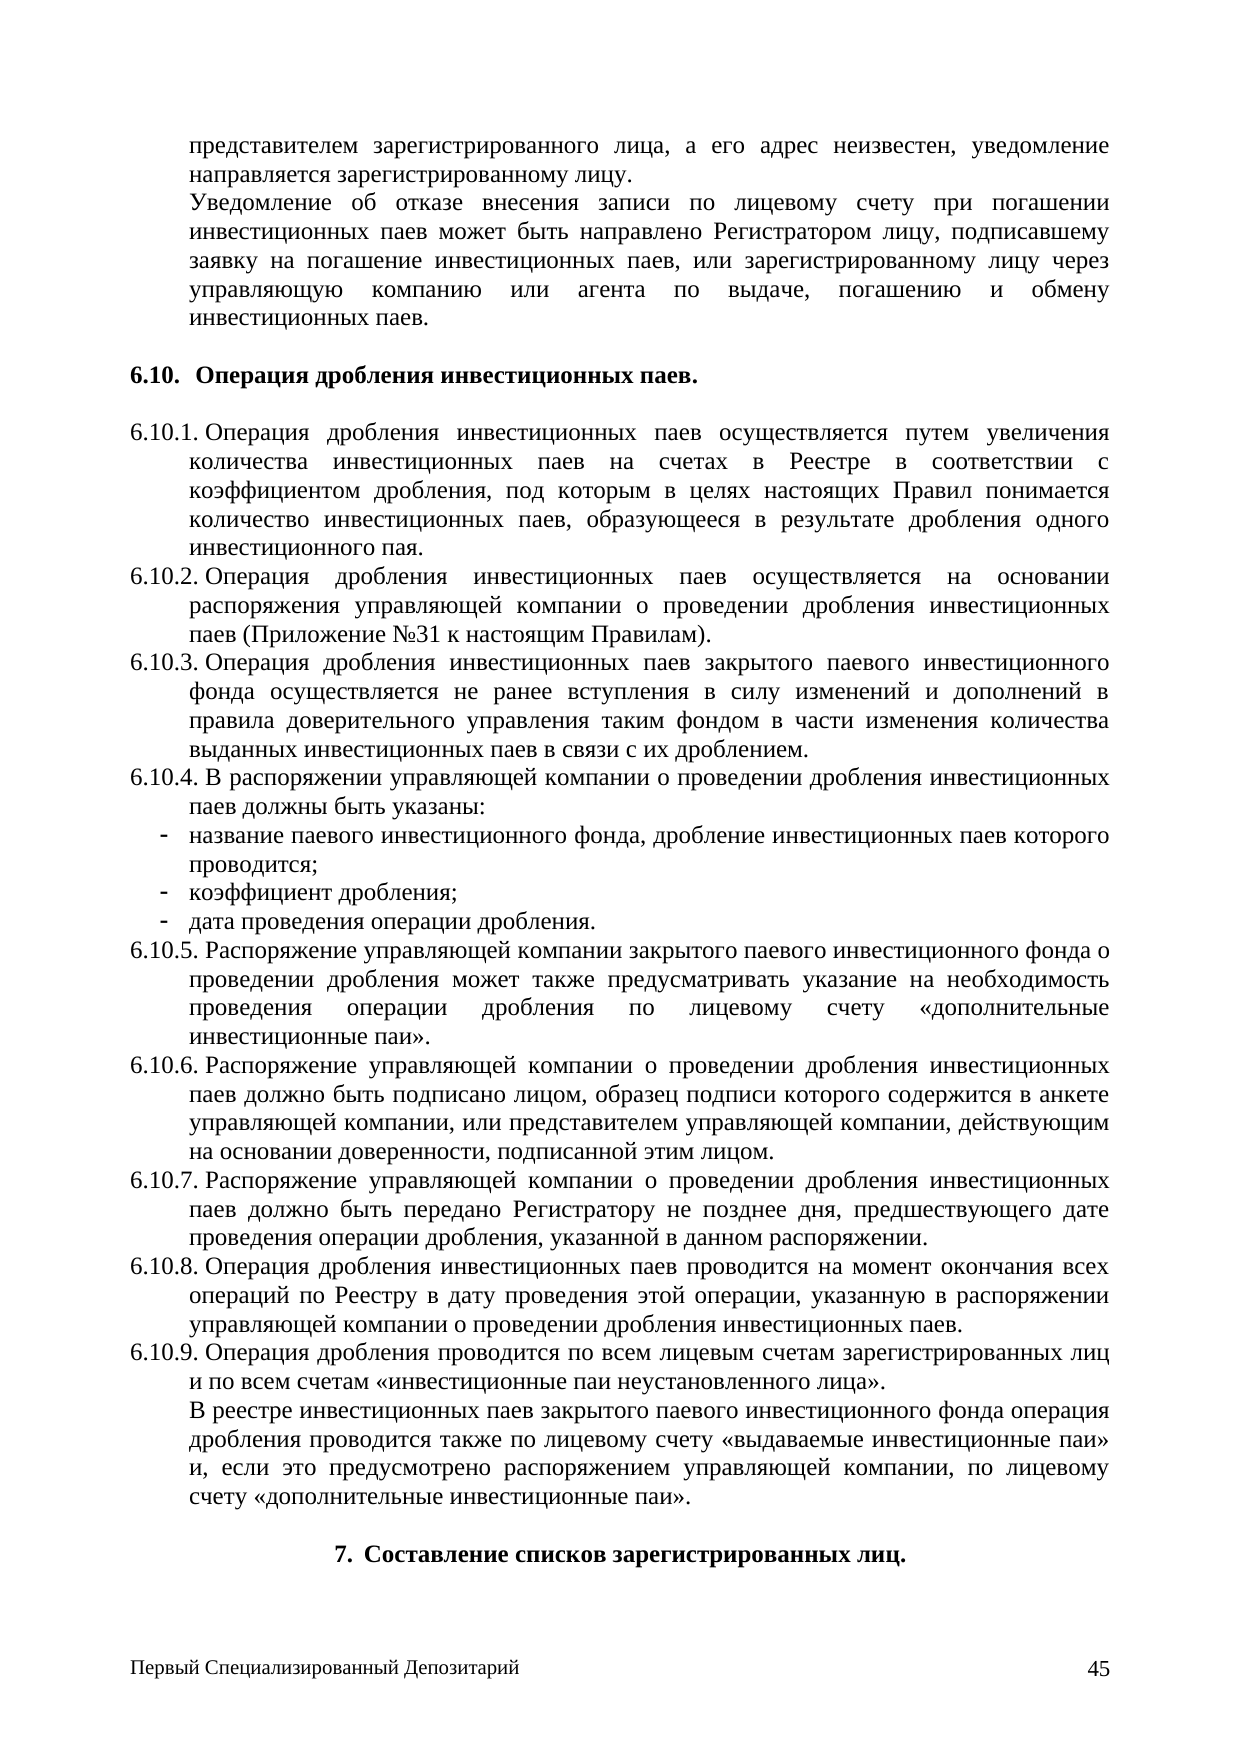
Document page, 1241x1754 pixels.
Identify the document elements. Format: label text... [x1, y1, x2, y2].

list дата проведения операции дробления. [159, 906, 1110, 935]
list коэффициент дробления; [159, 877, 1110, 906]
text В реестре инвестиционных паев закрытого паевого инвестиционного фонда операция дробления проводится также по лицевому счету «выдаваемые инвестиционные паи» и, если это предусмотрено распоряжением управляющей компании, по лицевому счету «дополнительные инвестиционные паи». [189, 1395, 1110, 1510]
list В распоряжении управляющей компании о проведении дробления инвестиционных паев должны быть указаны: [130, 762, 1110, 820]
list Операция дробления инвестиционных паев проводится на момент окончания всех операций по Реестру в дату проведения этой операции, указанную в распоряжении управляющей компании о проведении дробления инвестиционных паев. [130, 1251, 1110, 1337]
list Операция дробления инвестиционных паев. [130, 360, 1110, 389]
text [189, 130, 1110, 187]
list Операция дробления инвестиционных паев осуществляется путем увеличения количества инвестиционных паев на счетах в Реестре в соответствии с коэффициентом дробления, под которым в целях настоящих Правил понимается количество инвестиционных паев, образующееся в результате дробления одного инвестиционного пая. [130, 417, 1110, 561]
list Составление списков зарегистрированных лиц. [130, 1539, 1110, 1567]
list название паевого инвестиционного фонда, дробление инвестиционных паев которого проводится; [159, 820, 1110, 877]
list Операция дробления проводится по всем лицевым счетам зарегистрированных лиц и по всем счетам «инвестиционные паи неустановленного лица». [130, 1337, 1110, 1395]
list Распоряжение управляющей компании закрытого паевого инвестиционного фонда о проведении дробления может также предусматривать указание на необходимость проведения операции дробления по лицевому счету «дополнительные инвестиционные паи». [130, 935, 1110, 1050]
list Распоряжение управляющей компании о проведении дробления инвестиционных паев должно быть подписано лицом, образец подписи которого содержится в анкете управляющей компании, или представителем управляющей компании, действующим на основании доверенности, подписанной этим лицом. [130, 1050, 1110, 1165]
text Уведомление об отказе внесения записи по лицевому счету при погашении инвестиционных паев может быть направлено Регистратором лицу, подписавшему заявку на погашение инвестиционных паев, или зарегистрированному лицу через управляющую компанию или агента по выдаче, погашению и обмену инвестиционных паев. [189, 187, 1110, 331]
list Операция дробления инвестиционных паев осуществляется на основании распоряжения управляющей компании о проведении дробления инвестиционных паев (Приложение №31 к настоящим Правилам). [130, 561, 1110, 647]
list Распоряжение управляющей компании о проведении дробления инвестиционных паев должно быть передано Регистратору не позднее дня, предшествующего дате проведения операции дробления, указанной в данном распоряжении. [130, 1165, 1110, 1251]
list Операция дробления инвестиционных паев закрытого паевого инвестиционного фонда осуществляется не ранее вступления в силу изменений и дополнений в правила доверительного управления таким фондом в части изменения количества выданных инвестиционных паев в связи с их дроблением. [130, 647, 1110, 762]
